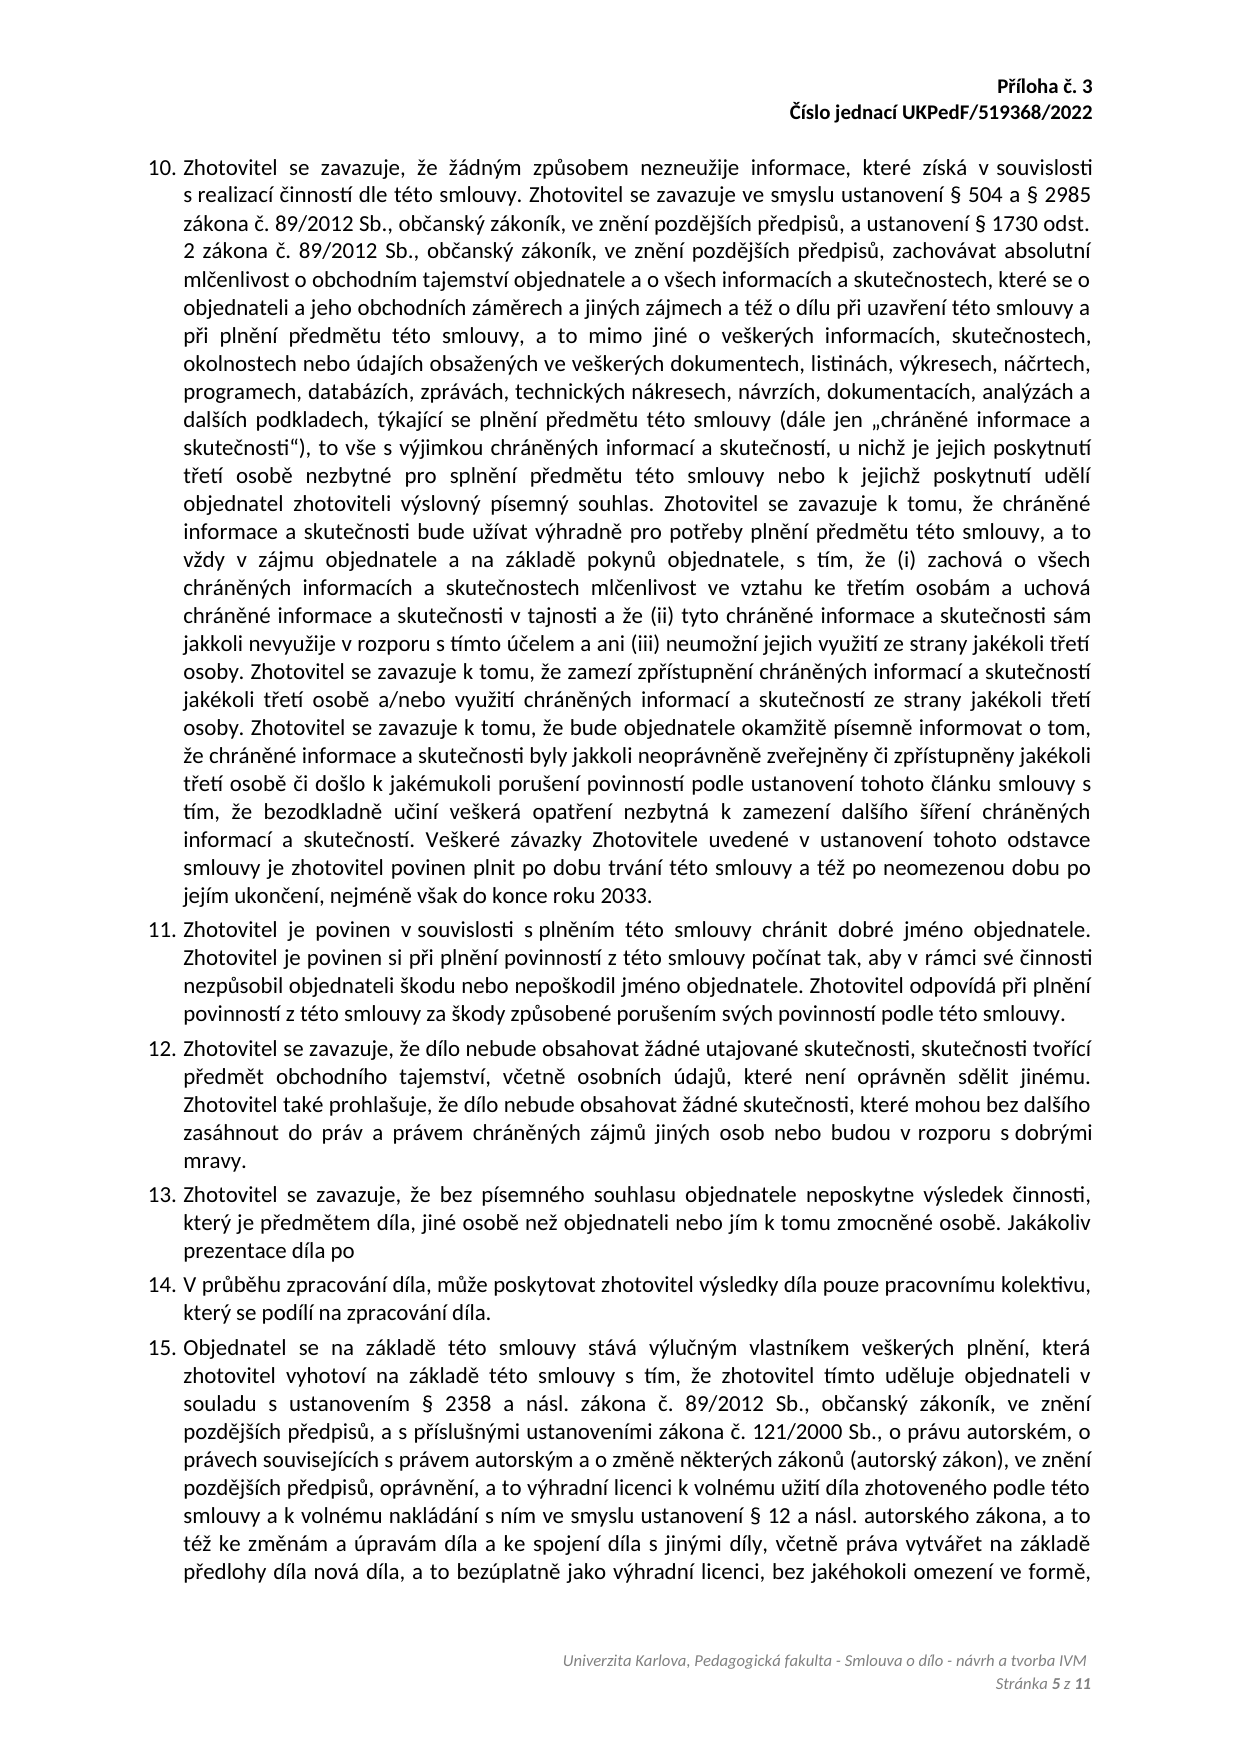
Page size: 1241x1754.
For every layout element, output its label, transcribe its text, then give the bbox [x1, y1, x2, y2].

list Zhotovitel se zavazuje, že bez písemného souhlasu objednatele neposkytne výsledek činnosti, který je předmětem díla, jiné osobě než objednateli nebo jím k tomu zmocněné osobě. Jakákoliv prezentace díla po [148, 1180, 1093, 1264]
list Zhotovitel se zavazuje, že žádným způsobem nezneužije informace, které získá v souvislosti s realizací činností dle této smlouvy. Zhotovitel se zavazuje ve smyslu ustanovení § 504 a § 2985 zákona č. 89/2012 Sb., občanský zákoník, ve znění pozdějších předpisů, a ustanovení § 1730 odst. 2 zákona č. 89/2012 Sb., občanský zákoník, ve znění pozdějších předpisů, zachovávat absolutní mlčenlivost o obchodním tajemství objednatele a o všech informacích a skutečnostech, které se o objednateli a jeho obchodních záměrech a jiných zájmech a též o dílu při uzavření této smlouvy a při plnění předmětu této smlouvy, a to mimo jiné o veškerých informacích, skutečnostech, okolnostech nebo údajích obsažených ve veškerých dokumentech, listinách, výkresech, náčrtech, programech, databázích, zprávách, technických nákresech, návrzích, dokumentacích, analýzách a dalších podkladech, týkající se plnění předmětu této smlouvy (dále jen „chráněné informace a skutečnosti“), to vše s výjimkou chráněných informací a skutečností, u nichž je jejich poskytnutí třetí osobě nezbytné pro splnění předmětu této smlouvy nebo k jejichž poskytnutí udělí objednatel zhotoviteli výslovný písemný souhlas. Zhotovitel se zavazuje k tomu, že chráněné informace a skutečnosti bude užívat výhradně pro potřeby plnění předmětu této smlouvy, a to vždy v zájmu objednatele a na základě pokynů objednatele, s tím, že (i) zachová o všech chráněných informacích a skutečnostech mlčenlivost ve vztahu ke třetím osobám a uchová chráněné informace a skutečnosti v tajnosti a že (ii) tyto chráněné informace a skutečnosti sám jakkoli nevyužije v rozporu s tímto účelem a ani (iii) neumožní jejich využití ze strany jakékoli třetí osoby. Zhotovitel se zavazuje k tomu, že zamezí zpřístupnění chráněných informací a skutečností jakékoli třetí osobě a/nebo využití chráněných informací a skutečností ze strany jakékoli třetí osoby. Zhotovitel se zavazuje k tomu, že bude objednatele okamžitě písemně informovat o tom, že chráněné informace a skutečnosti byly jakkoli neoprávněně zveřejněny či zpřístupněny jakékoli třetí osobě či došlo k jakémukoli porušení povinností podle ustanovení tohoto článku smlouvy s tím, že bezodkladně učiní veškerá opatření nezbytná k zamezení dalšího šíření chráněných informací a skutečností. Veškeré závazky Zhotovitele uvedené v ustanovení tohoto odstavce smlouvy je zhotovitel povinen plnit po dobu trvání této smlouvy a též po neomezenou dobu po jejím ukončení, nejméně však do konce roku 2033. [148, 153, 1093, 909]
list Zhotovitel se zavazuje, že dílo nebude obsahovat žádné utajované skutečnosti, skutečnosti tvořící předmět obchodního tajemství, včetně osobních údajů, které není oprávněn sdělit jinému. Zhotovitel také prohlašuje, že dílo nebude obsahovat žádné skutečnosti, které mohou bez dalšího zasáhnout do práv a právem chráněných zájmů jiných osob nebo budou v rozporu s dobrými mravy. [148, 1034, 1093, 1174]
list V průběhu zpracování díla, může poskytovat zhotovitel výsledky díla pouze pracovnímu kolektivu, který se podílí na zpracování díla. [148, 1270, 1093, 1326]
list Zhotovitel je povinen v souvislosti s plněním této smlouvy chránit dobré jméno objednatele. Zhotovitel je povinen si při plnění povinností z této smlouvy počínat tak, aby v rámci své činnosti nezpůsobil objednateli škodu nebo nepoškodil jméno objednatele. Zhotovitel odpovídá při plnění povinností z této smlouvy za škody způsobené porušením svých povinností podle této smlouvy. [148, 915, 1093, 1027]
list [148, 1333, 1093, 1585]
